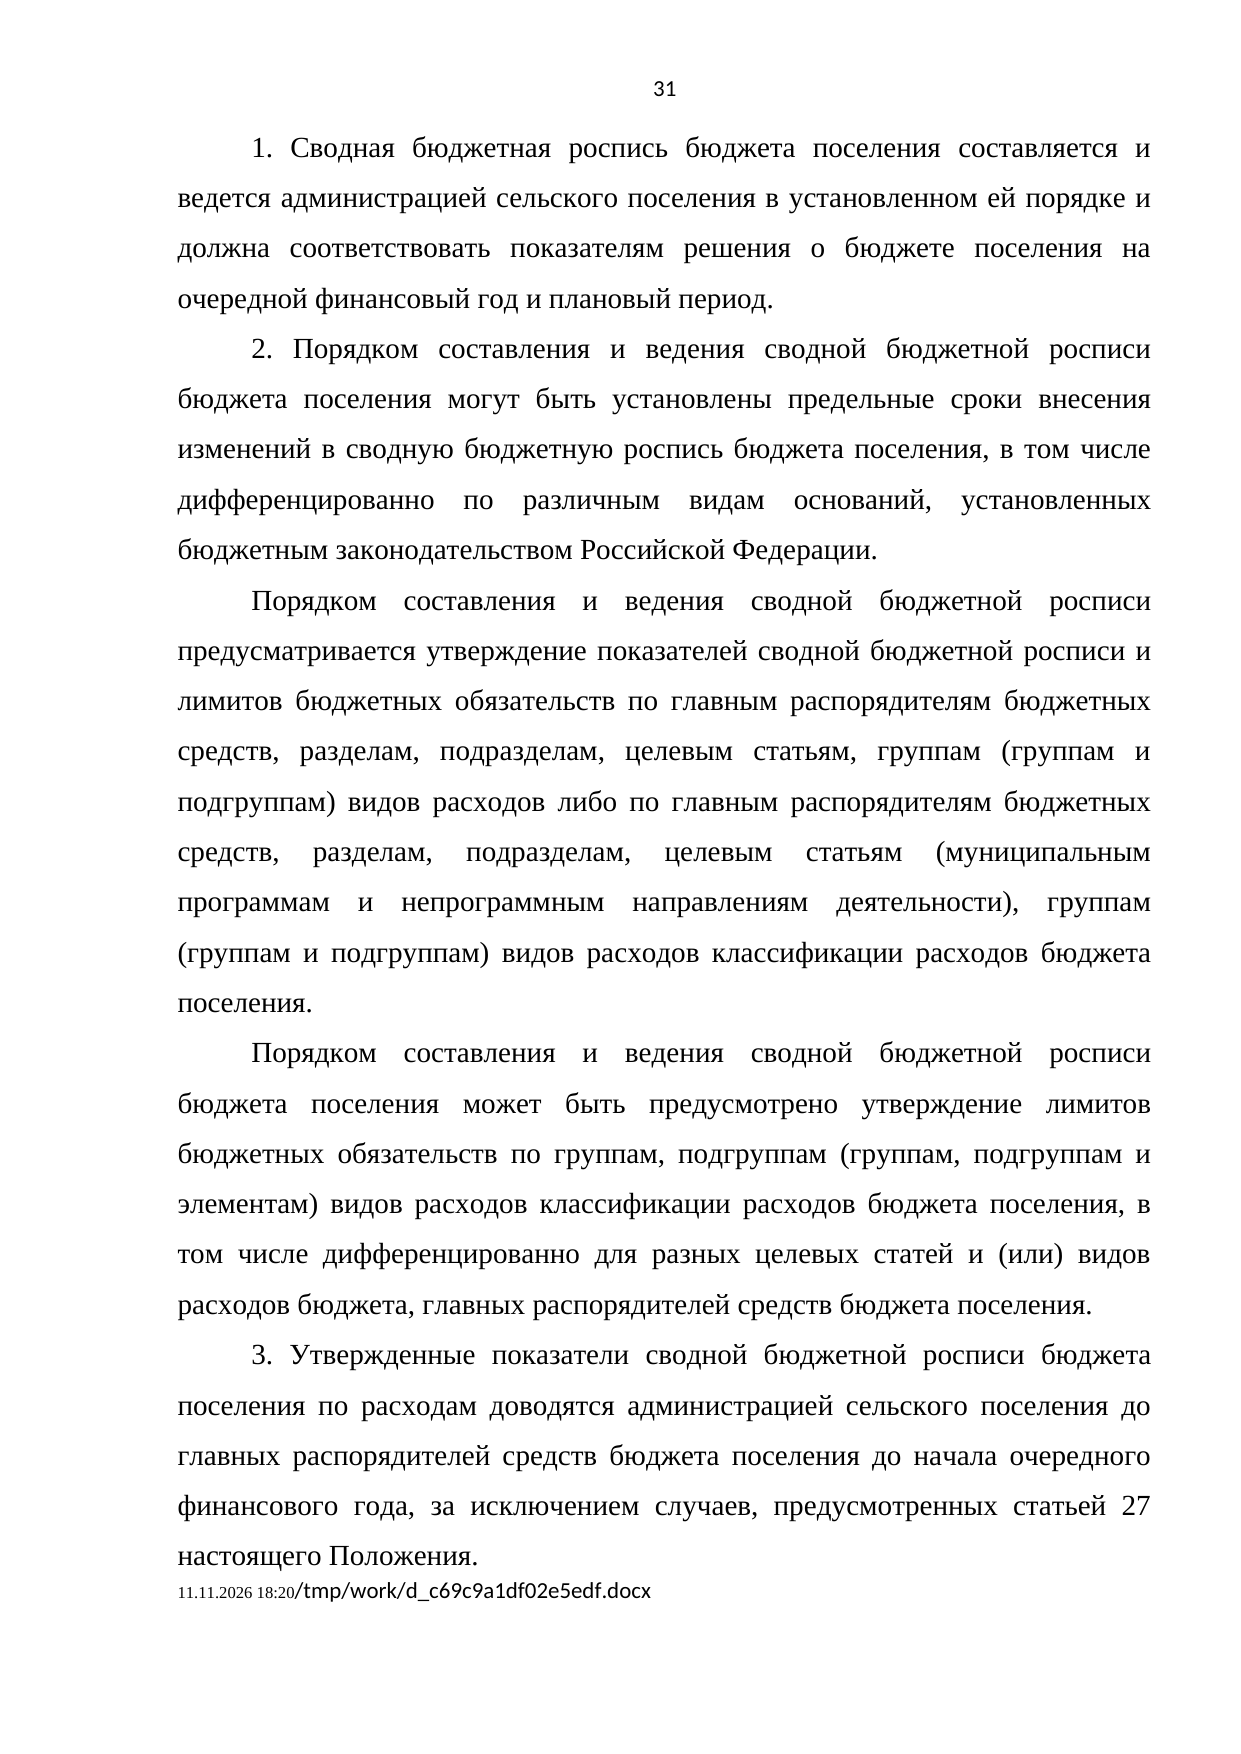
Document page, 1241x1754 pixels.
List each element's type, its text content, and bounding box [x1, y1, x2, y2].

text Порядком составления и ведения сводной бюджетной росписи предусматривается утверждение показателей сводной бюджетной росписи и лимитов бюджетных обязательств по главным распорядителям бюджетных средств, разделам, подразделам, целевым статьям, группам (группам и подгруппам) видов расходов либо по главным распорядителям бюджетных средств, разделам, подразделам, целевым статьям (муниципальным программам и непрограммным направлениям деятельности), группам (группам и подгруппам) видов расходов классификации расходов бюджета поселения. [177, 583, 1152, 1019]
text 3. Утвержденные показатели сводной бюджетной росписи бюджета поселения по расходам доводятся администрацией сельского поселения до главных распорядителей средств бюджета поселения до начала очередного финансового года, за исключением случаев, предусмотренных статьей 27 настоящего Положения. [177, 1337, 1152, 1572]
text 2. Порядком составления и ведения сводной бюджетной росписи бюджета поселения могут быть установлены предельные сроки внесения изменений в сводную бюджетную роспись бюджета поселения, в том числе дифференцированно по различным видам оснований, установленных бюджетным законодательством Российской Федерации. [177, 331, 1152, 566]
text 1. Сводная бюджетная роспись бюджета поселения составляется и ведется администрацией сельского поселения в установленном ей порядке и должна соответствовать показателям решения о бюджете поселения на очередной финансовый год и плановый период. [177, 130, 1152, 314]
text Порядком составления и ведения сводной бюджетной росписи бюджета поселения может быть предусмотрено утверждение лимитов бюджетных обязательств по группам, подгруппам (группам, подгруппам и элементам) видов расходов классификации расходов бюджета поселения, в том числе дифференцированно для разных целевых статей и (или) видов расходов бюджета, главных распорядителей средств бюджета поселения. [177, 1035, 1152, 1321]
